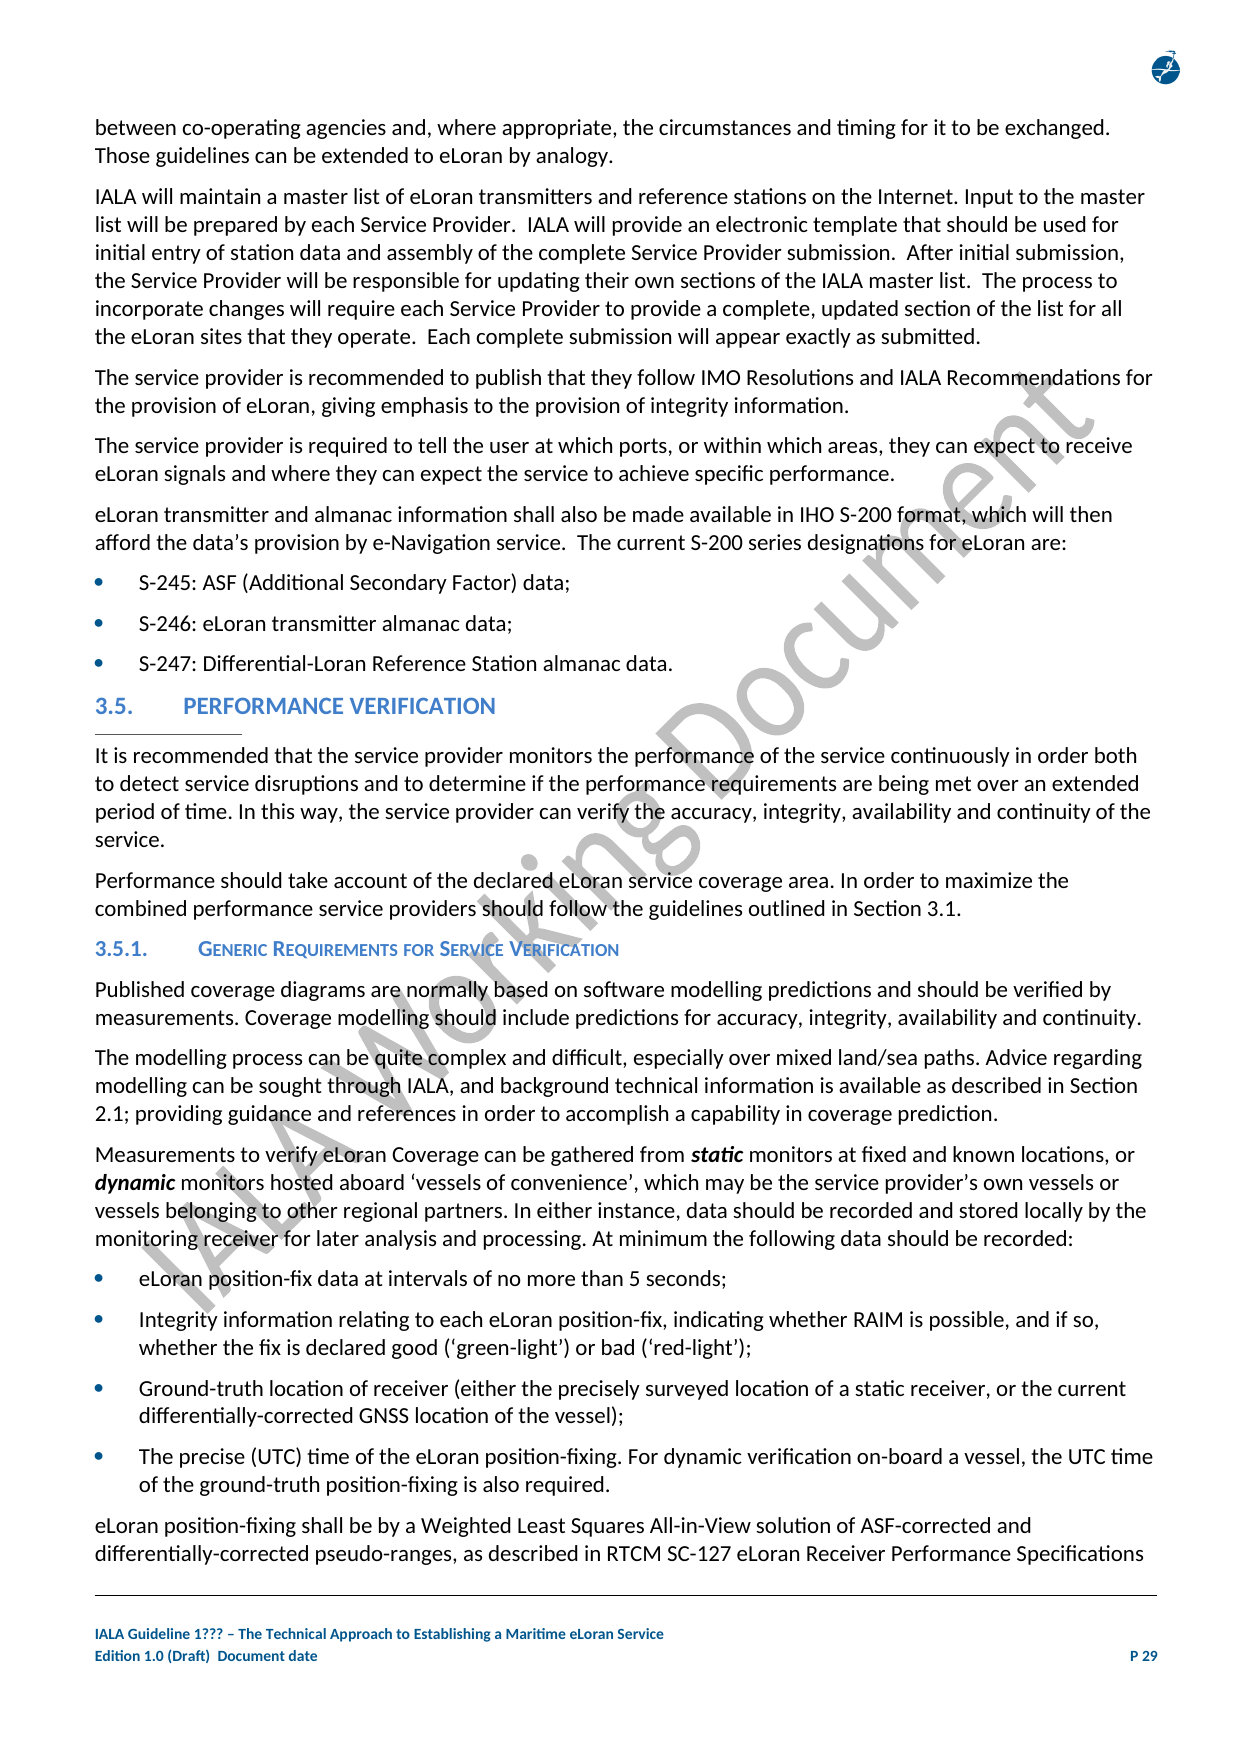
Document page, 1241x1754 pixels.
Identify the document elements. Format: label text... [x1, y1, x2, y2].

text Integrity information relating to each eLoran position-fix, indicating whether RAIM is possible, and if so, whether the fix is declared good (‘green-light’) or bad (‘red-light’); [94, 1305, 1157, 1361]
subtitle Generic Requirements for Service Verification [94, 934, 1157, 962]
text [94, 1511, 1157, 1567]
text Published coverage diagrams are normally based on software modelling predictions and should be verified by measurements. Coverage modelling should include predictions for accuracy, integrity, availability and continuity. [94, 975, 1157, 1031]
text The service provider is recommended to publish that they follow IMO Resolutions and IALA Recommendations for the provision of eLoran, giving emphasis to the provision of integrity information. [94, 363, 1157, 419]
text Performance should take account of the declared eLoran service coverage area. In order to maximize the combined performance service providers should follow the guidelines outlined in Section 3.1. [94, 866, 1157, 922]
text The service provider is required to tell the user at which ports, or within which areas, they can expect to receive eLoran signals and where they can expect the service to achieve specific performance. [94, 431, 1157, 487]
text S-247: Differential-Loran Reference Station almanac data. [94, 649, 1157, 677]
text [94, 113, 1157, 169]
text S-245: ASF (Additional Secondary Factor) data; [94, 568, 1157, 596]
text IALA will maintain a master list of eLoran transmitters and reference stations on the Internet. Input to the master list will be prepared by each Service Provider. IALA will provide an electronic template that should be used for initial entry of station data and assembly of the complete Service Provider submission. After initial submission, the Service Provider will be responsible for updating their own sections of the IALA master list. The process to incorporate changes will require each Service Provider to provide a complete, updated section of the list for all the eLoran sites that they operate. Each complete submission will appear exactly as submitted. [94, 182, 1157, 350]
text eLoran transmitter and almanac information shall also be made available in IHO S-200 format, which will then afford the data’s provision by e-Navigation service. The current S-200 series designations for eLoran are: [94, 500, 1157, 556]
text Ground-truth location of receiver (either the precisely surveyed location of a static receiver, or the current differentially-corrected GNSS location of the vessel); [94, 1374, 1157, 1430]
text The precise (UTC) time of the eLoran position-fixing. For dynamic verification on-board a vessel, the UTC time of the ground-truth position-fixing is also required. [94, 1442, 1157, 1498]
text Measurements to verify eLoran Coverage can be gathered from static monitors at fixed and known locations, or dynamic monitors hosted aboard ‘vessels of convenience’, which may be the service provider’s own vessels or vessels belonging to other regional partners. In either instance, data should be recorded and stored locally by the monitoring receiver for later analysis and processing. At minimum the following data should be recorded: [94, 1140, 1157, 1252]
subtitle Performance Verification [94, 690, 1157, 720]
text The modelling process can be quite complex and difficult, especially over mixed land/sea paths. Advice regarding modelling can be sought through IALA, and background technical information is available as described in Section 2.1; providing guidance and references in order to accomplish a capability in coverage prediction. [94, 1043, 1157, 1127]
picture [1120, 0, 1239, 119]
text eLoran position-fix data at intervals of no more than 5 seconds; [94, 1264, 1157, 1293]
text S-246: eLoran transmitter almanac data; [94, 609, 1157, 637]
text It is recommended that the service provider monitors the performance of the service continuously in order both to detect service disruptions and to determine if the performance requirements are being met over an extended period of time. In this way, the service provider can verify the accuracy, integrity, availability and continuity of the service. [94, 741, 1157, 853]
